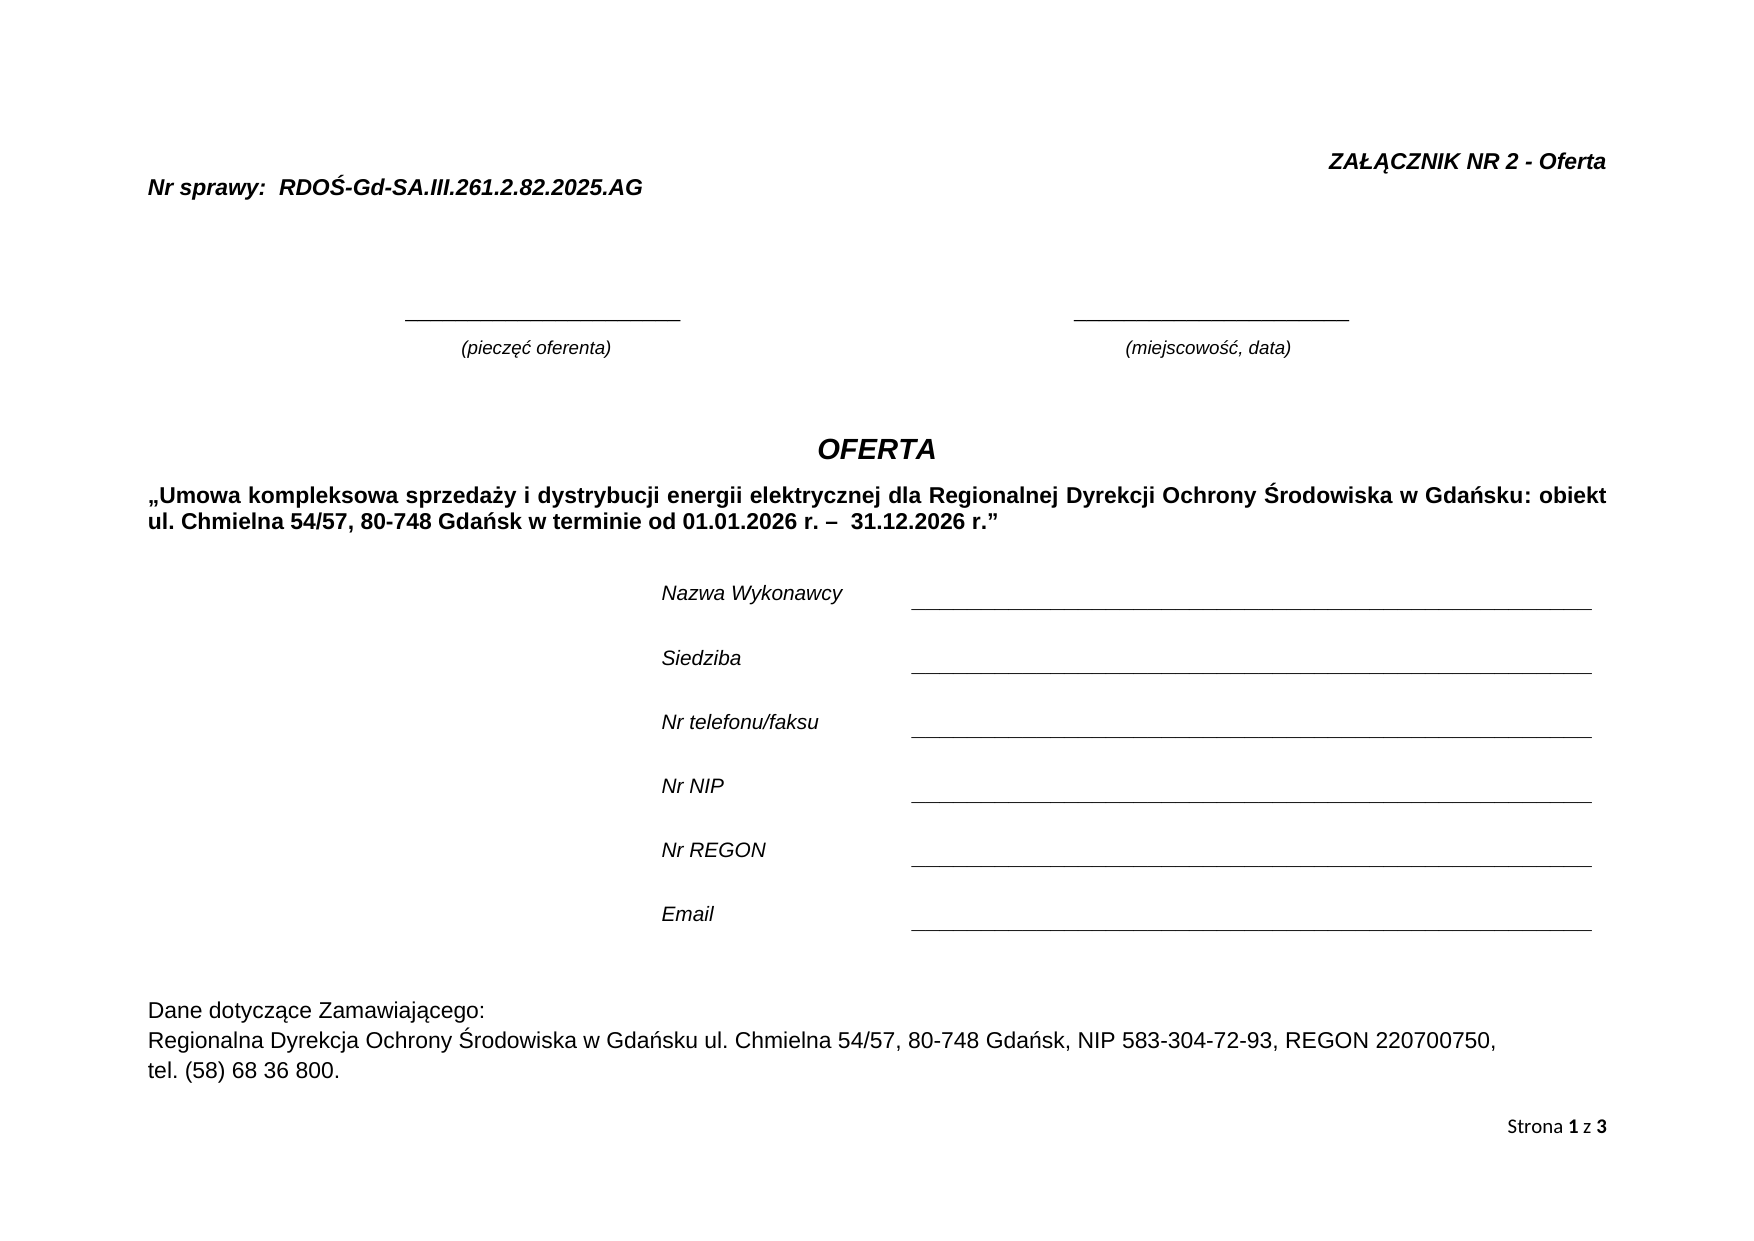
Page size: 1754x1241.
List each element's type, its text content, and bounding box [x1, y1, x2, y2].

table_cell _________________________________________________ [901, 818, 1606, 882]
table_cell Siedziba [650, 625, 901, 689]
table_cell _________________________________________________ [901, 625, 1606, 689]
text „Umowa kompleksowa sprzedaży i dystrybucji energii elektrycznej dla Regionalnej Dyrekcji Ochrony Środowiska w Gdańsku: obiekt ul. Chmielna 54/57, 80-748 Gdańsk w terminie od 01.01.2026 r. – 31.12.2026 r.” [148, 482, 1606, 535]
table_cell _________________________________________________ [901, 882, 1606, 946]
table_header Nazwa Wykonawcy [650, 561, 901, 625]
table_cell Nr NIP [650, 754, 901, 818]
table_cell _________________________________________________ [901, 689, 1606, 753]
text ______________________ ______________________ [148, 295, 1606, 324]
text Nr sprawy: RDOŚ-Gd-SA.III.261.2.82.2025.AG [148, 174, 1606, 200]
table_cell Email [650, 882, 901, 946]
table_header _________________________________________________ [901, 561, 1606, 625]
text OFERTA [148, 432, 1606, 465]
text (pieczęć oferenta) (miejscowość, data) [148, 337, 1606, 358]
table_cell Nr telefonu/faksu [650, 689, 901, 753]
table_cell Nr REGON [650, 818, 901, 882]
text Dane dotyczące Zamawiającego: Regionalna Dyrekcja Ochrony Środowiska w Gdańsku ul. Chmielna 54/57, 80-748 Gdańsk, NIP 583-304-72-93, REGON 220700750, tel. (58) 68 36 800. [148, 997, 1606, 1084]
text ZAŁĄCZNIK NR 2 - Oferta [148, 148, 1606, 174]
table_cell _________________________________________________ [901, 754, 1606, 818]
